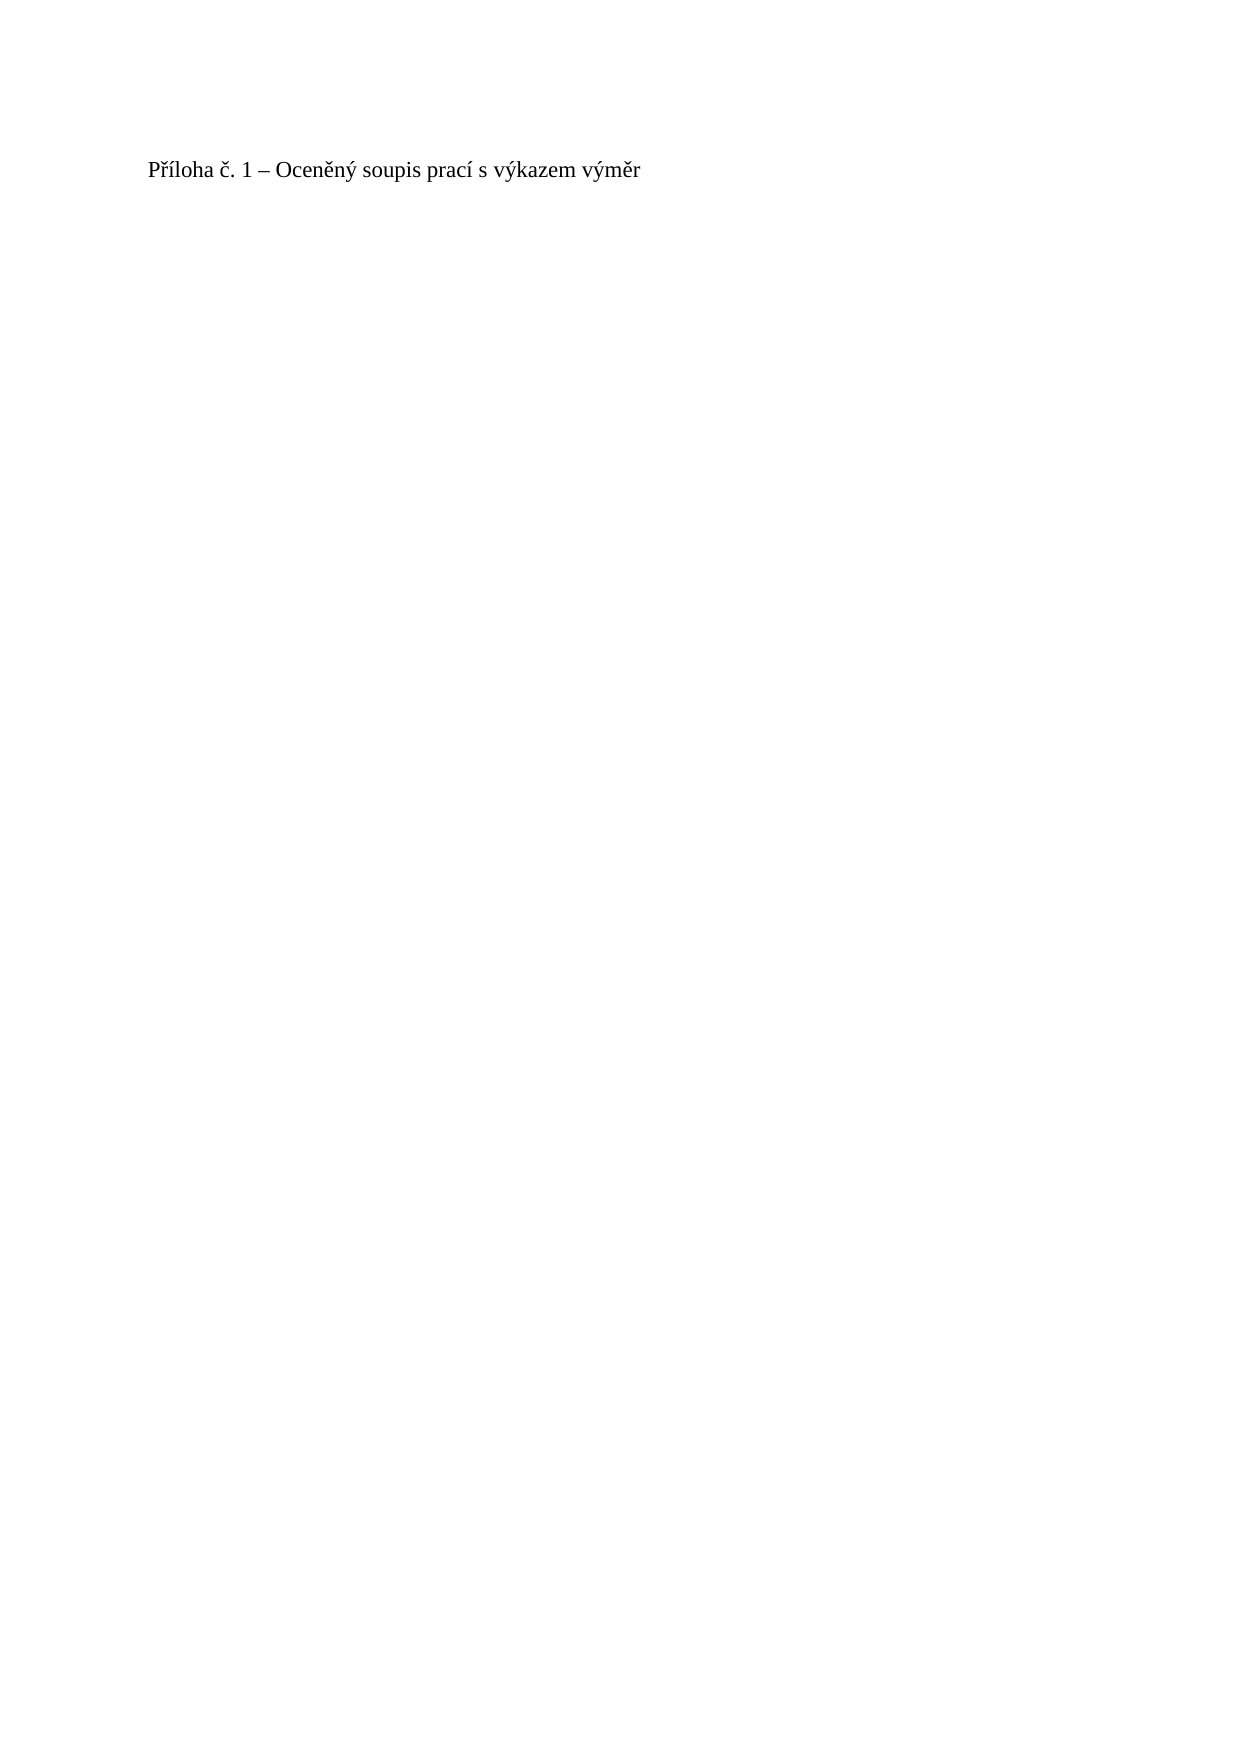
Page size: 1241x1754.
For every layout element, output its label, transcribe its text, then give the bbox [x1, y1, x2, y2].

list Příloha č. 1 – Oceněný soupis prací s výkazem výměr [148, 156, 1093, 182]
